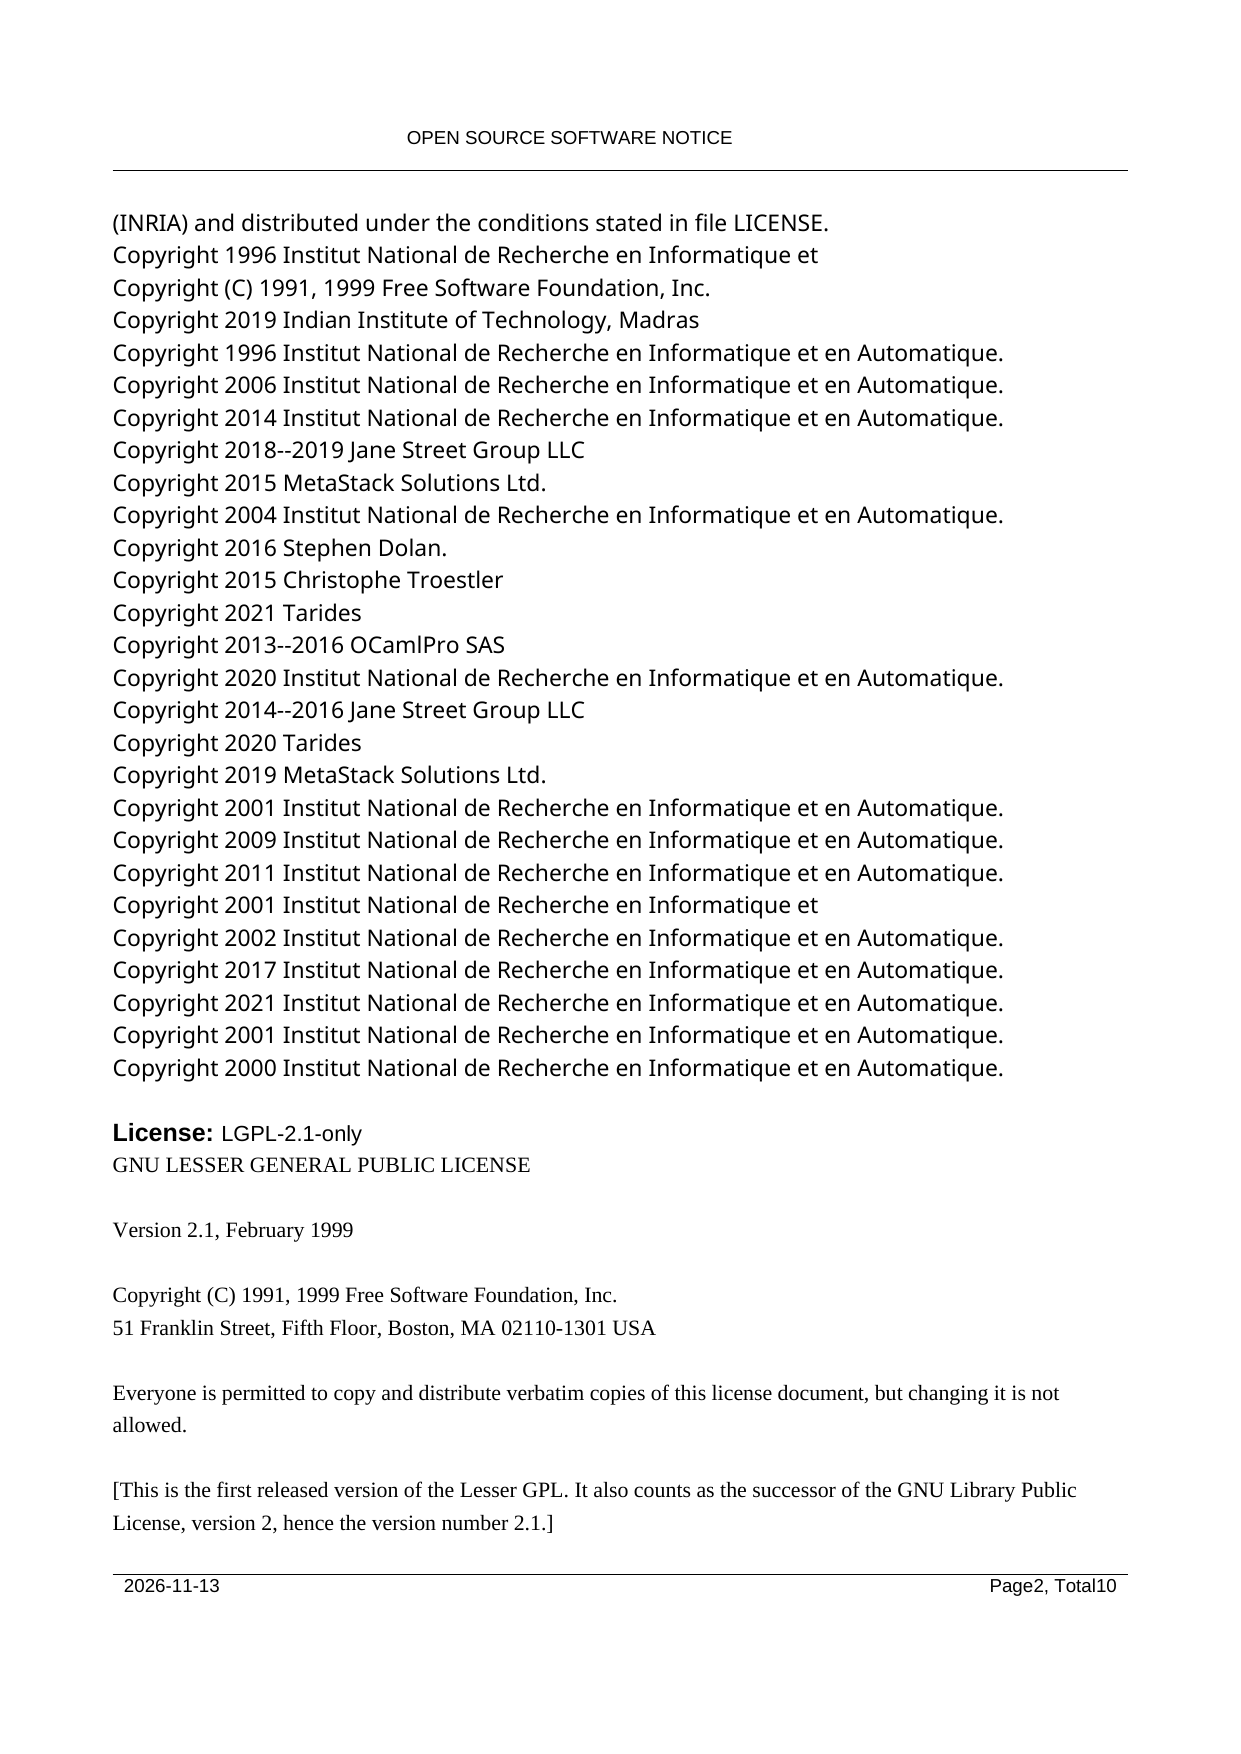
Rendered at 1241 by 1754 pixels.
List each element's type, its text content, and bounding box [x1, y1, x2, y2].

text License: LGPL-2.1-only [112, 1116, 1128, 1149]
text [112, 206, 1128, 1116]
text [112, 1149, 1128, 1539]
